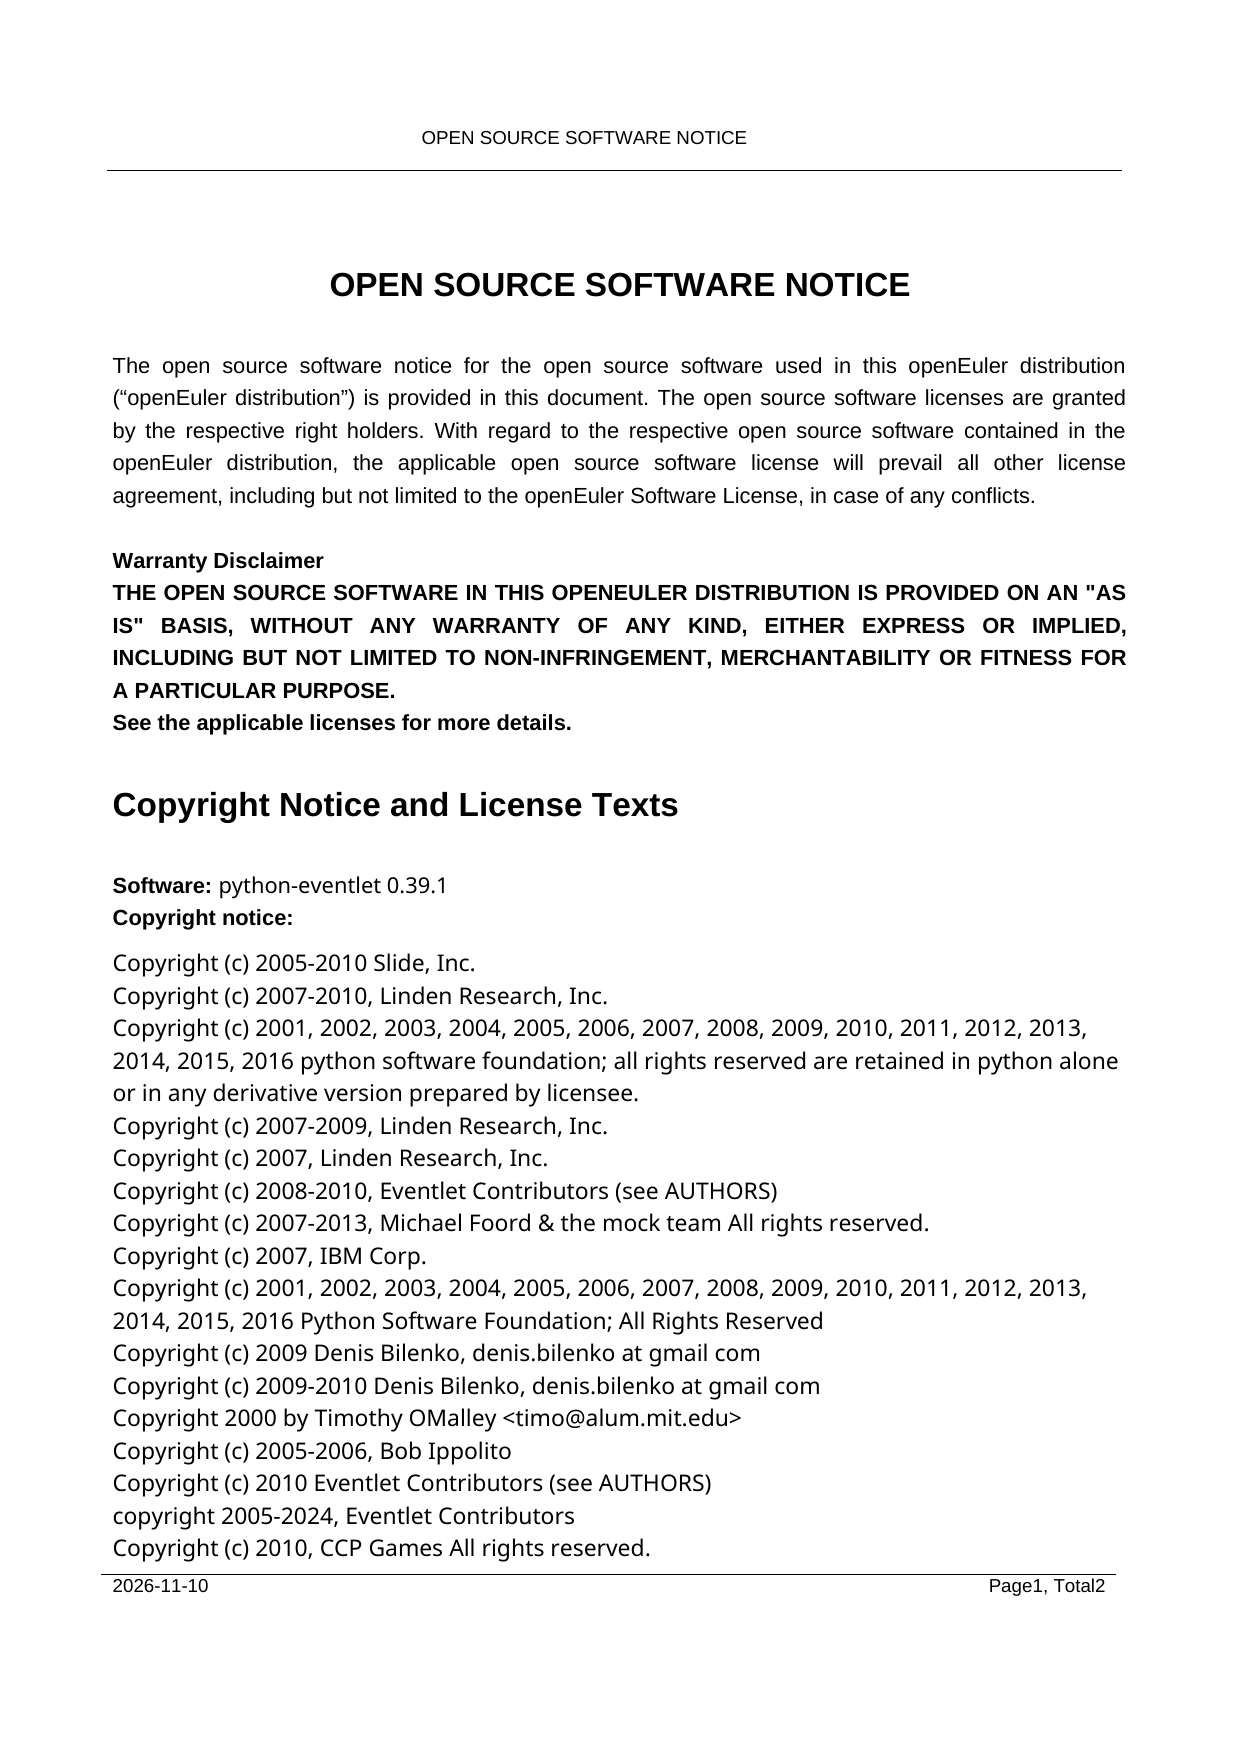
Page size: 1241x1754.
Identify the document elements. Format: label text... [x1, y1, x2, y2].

text OPEN SOURCE SOFTWARE NOTICE [112, 251, 1128, 316]
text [112, 947, 1128, 1564]
text Warranty Disclaimer [112, 544, 1128, 576]
text The open source software notice for the open source software used in this openEuler distribution (“openEuler distribution”) is provided in this document. The open source software licenses are granted by the respective right holders. With regard to the respective open source software contained in the openEuler distribution, the applicable open source software license will prevail all other license agreement, including but not limited to the openEuler Software License, in case of any conflicts. [112, 349, 1128, 511]
title Software: python-eventlet 0.39.1 [112, 869, 1128, 901]
text Copyright Notice and License Texts [112, 771, 1128, 836]
text THE OPEN SOURCE SOFTWARE IN THIS OPENEULER DISTRIBUTION IS PROVIDED ON AN "AS IS" BASIS, WITHOUT ANY WARRANTY OF ANY KIND, EITHER EXPRESS OR IMPLIED, INCLUDING BUT NOT LIMITED TO NON-INFRINGEMENT, MERCHANTABILITY OR FITNESS FOR A PARTICULAR PURPOSE. See the applicable licenses for more details. [112, 576, 1128, 739]
text Copyright notice: [112, 901, 1128, 934]
